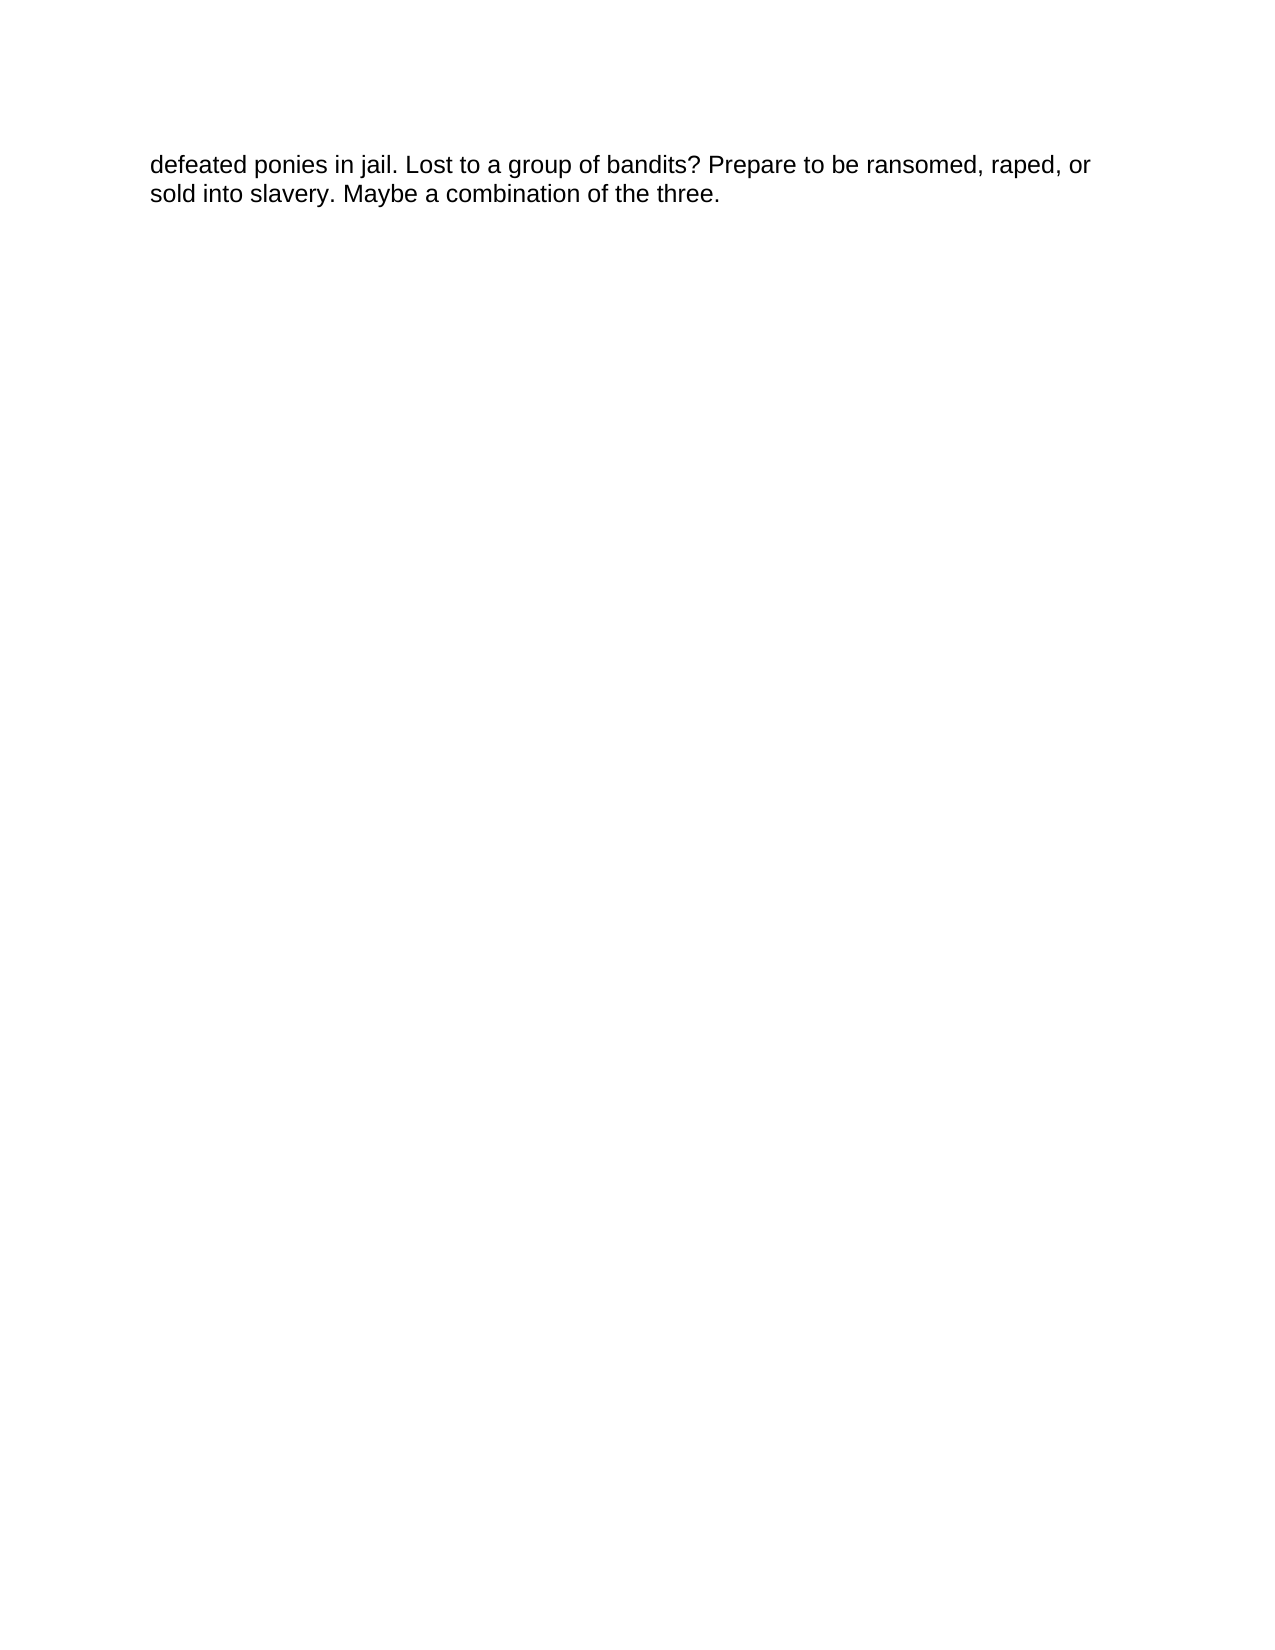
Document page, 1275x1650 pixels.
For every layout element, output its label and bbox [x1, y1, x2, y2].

text [150, 150, 1125, 207]
